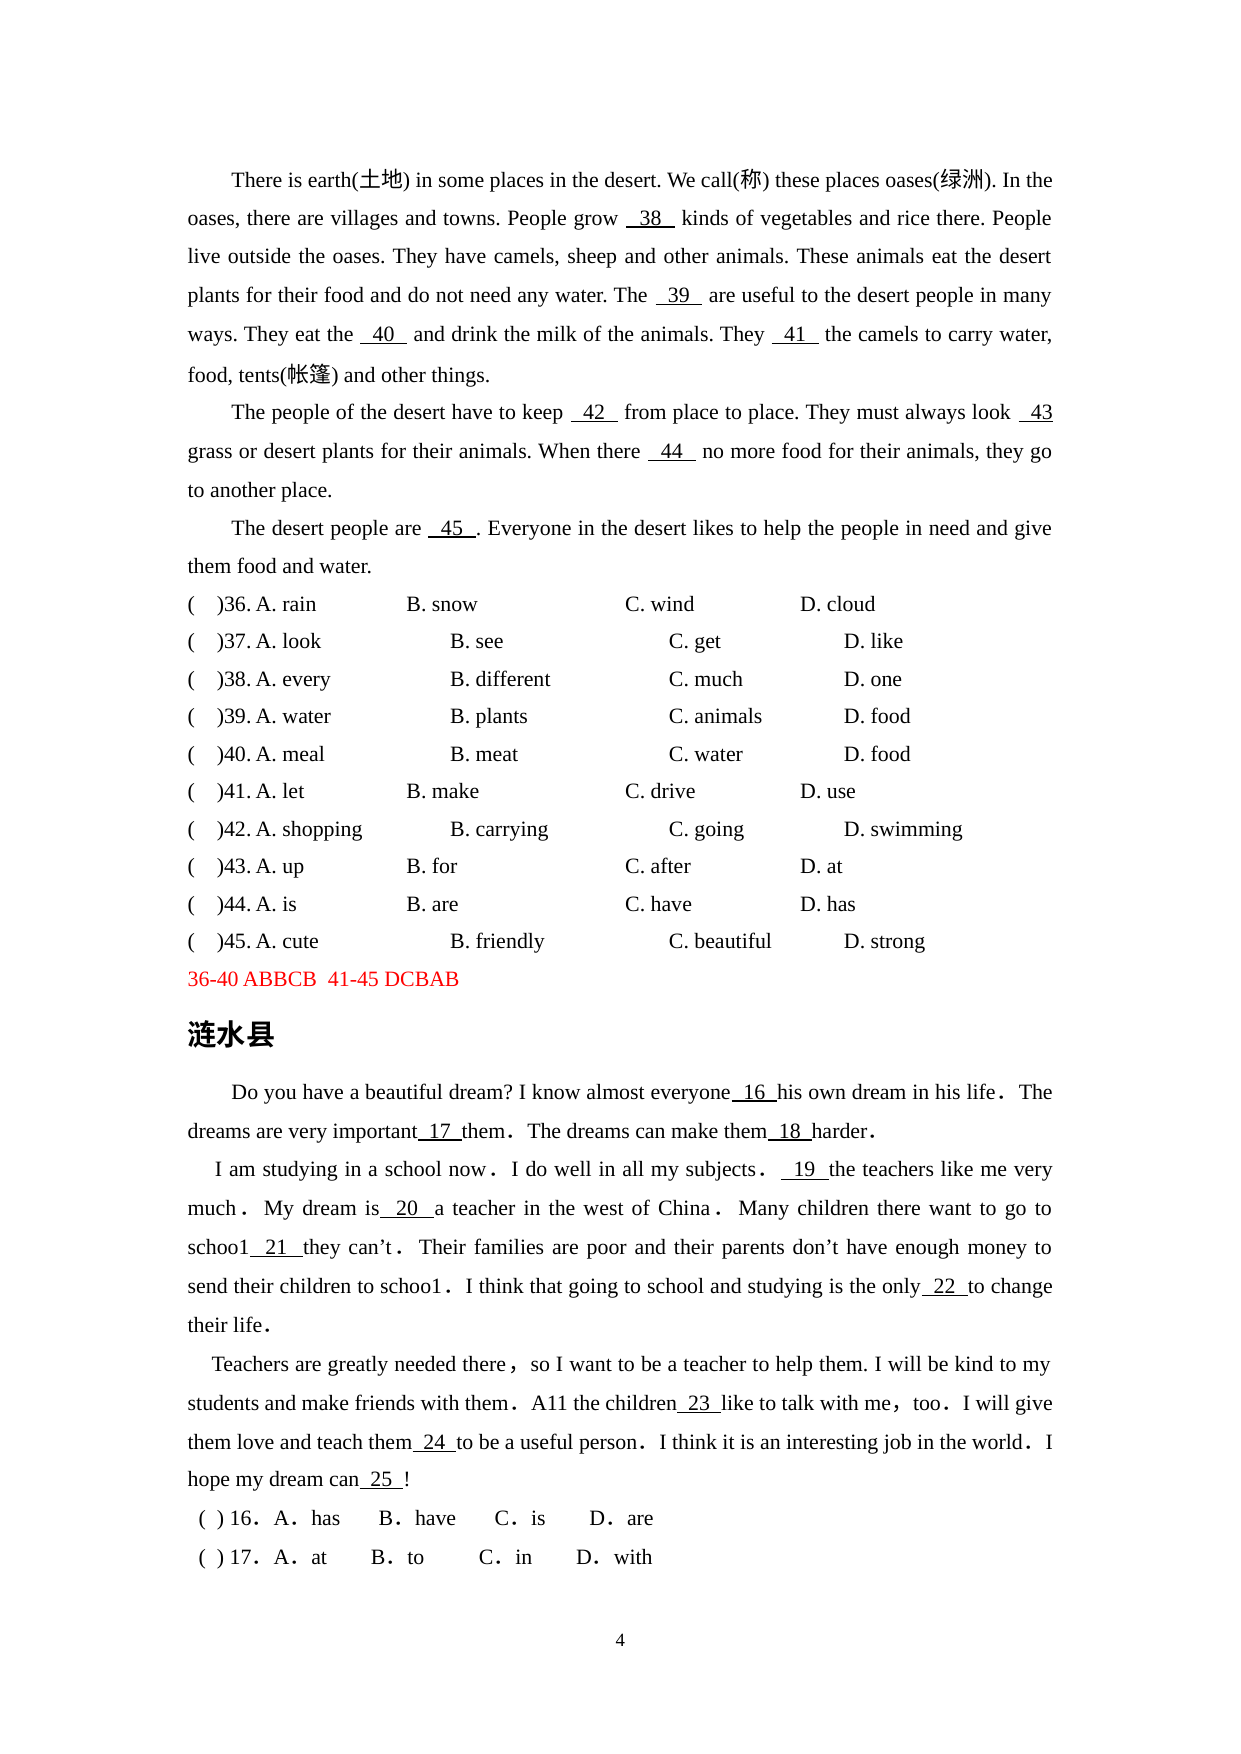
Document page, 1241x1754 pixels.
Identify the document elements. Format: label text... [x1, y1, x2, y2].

text ( )41. A. let B. make C. drive D. use [187, 775, 1053, 807]
text Teachers are greatly needed there，so I want to be a teacher to help them. I will be kind to my students and make friends with them．A11 the children 23 like to talk with me，too．I will give them love and teach them 24 to be a useful person．I think it is an interesting job in the world．I hope my dream can 25 ! [187, 1346, 1053, 1495]
text The desert people are 45 . Everyone in the desert likes to help the people in need and give them food and water. [187, 511, 1053, 582]
text ( )38. A. every B. different C. much D. one [187, 662, 1053, 695]
text ( )39. A. water B. plants C. animals D. food [187, 700, 1053, 732]
text ( )45. A. cute B. friendly C. beautiful D. strong [187, 925, 1053, 957]
text ( )42. A. shopping B. carrying C. going D. swimming [187, 812, 1053, 845]
text ( )43. A. up B. for C. after D. at [187, 850, 1053, 882]
text There is earth(土地) in some places in the desert. We call(称) these places oases(绿洲). In the oases, there are villages and towns. People grow 38 kinds of vegetables and rice there. People live outside the oases. They have camels, sheep and other animals. These animals eat the desert plants for their food and do not need any water. The 39 are useful to the desert people in many ways. They eat the 40 and drink the milk of the animals. They 41 the camels to carry water, food, tents(帐篷) and other things. [187, 162, 1053, 389]
text 36-40 ABBCB 41-45 DCBAB [187, 962, 1053, 995]
text ( )40. A. meal B. meat C. water D. food [187, 737, 1053, 770]
text I am studying in a school now．I do well in all my subjects． 19 the teachers like me very much．My dream is teacher in the west of China．Many children there want to go to schoo1 21 they can’t．Their families are poor and their parents don’t have enough money to send their children to schoo1．I think that going to school and studying is the only 22 to change their life． [187, 1151, 1053, 1339]
text 涟水县 [187, 1000, 1053, 1065]
text ( )37. A. look B. see C. get D. like [187, 625, 1053, 657]
text ( ) 16．A．has B．have C．is D．are [187, 1500, 1053, 1532]
text ( ) 17．A．at B．to C．in D．with [187, 1539, 1053, 1571]
text ( )44. A. is B. are C. have D. has [187, 887, 1053, 920]
text Do you have a beautiful dream? I know almost everyone 16 his own dream in his life．The dreams are very important 17 them．The dreams can make them 18 harder． [187, 1073, 1053, 1145]
text The people of the desert have to keep 42 from place to place. They must always look 43 grass or desert plants for their animals. When there 44 no more food for their animals, they go to another place. [187, 396, 1053, 506]
text ( )36. A. rain B. snow C. wind D. cloud [187, 587, 1053, 620]
